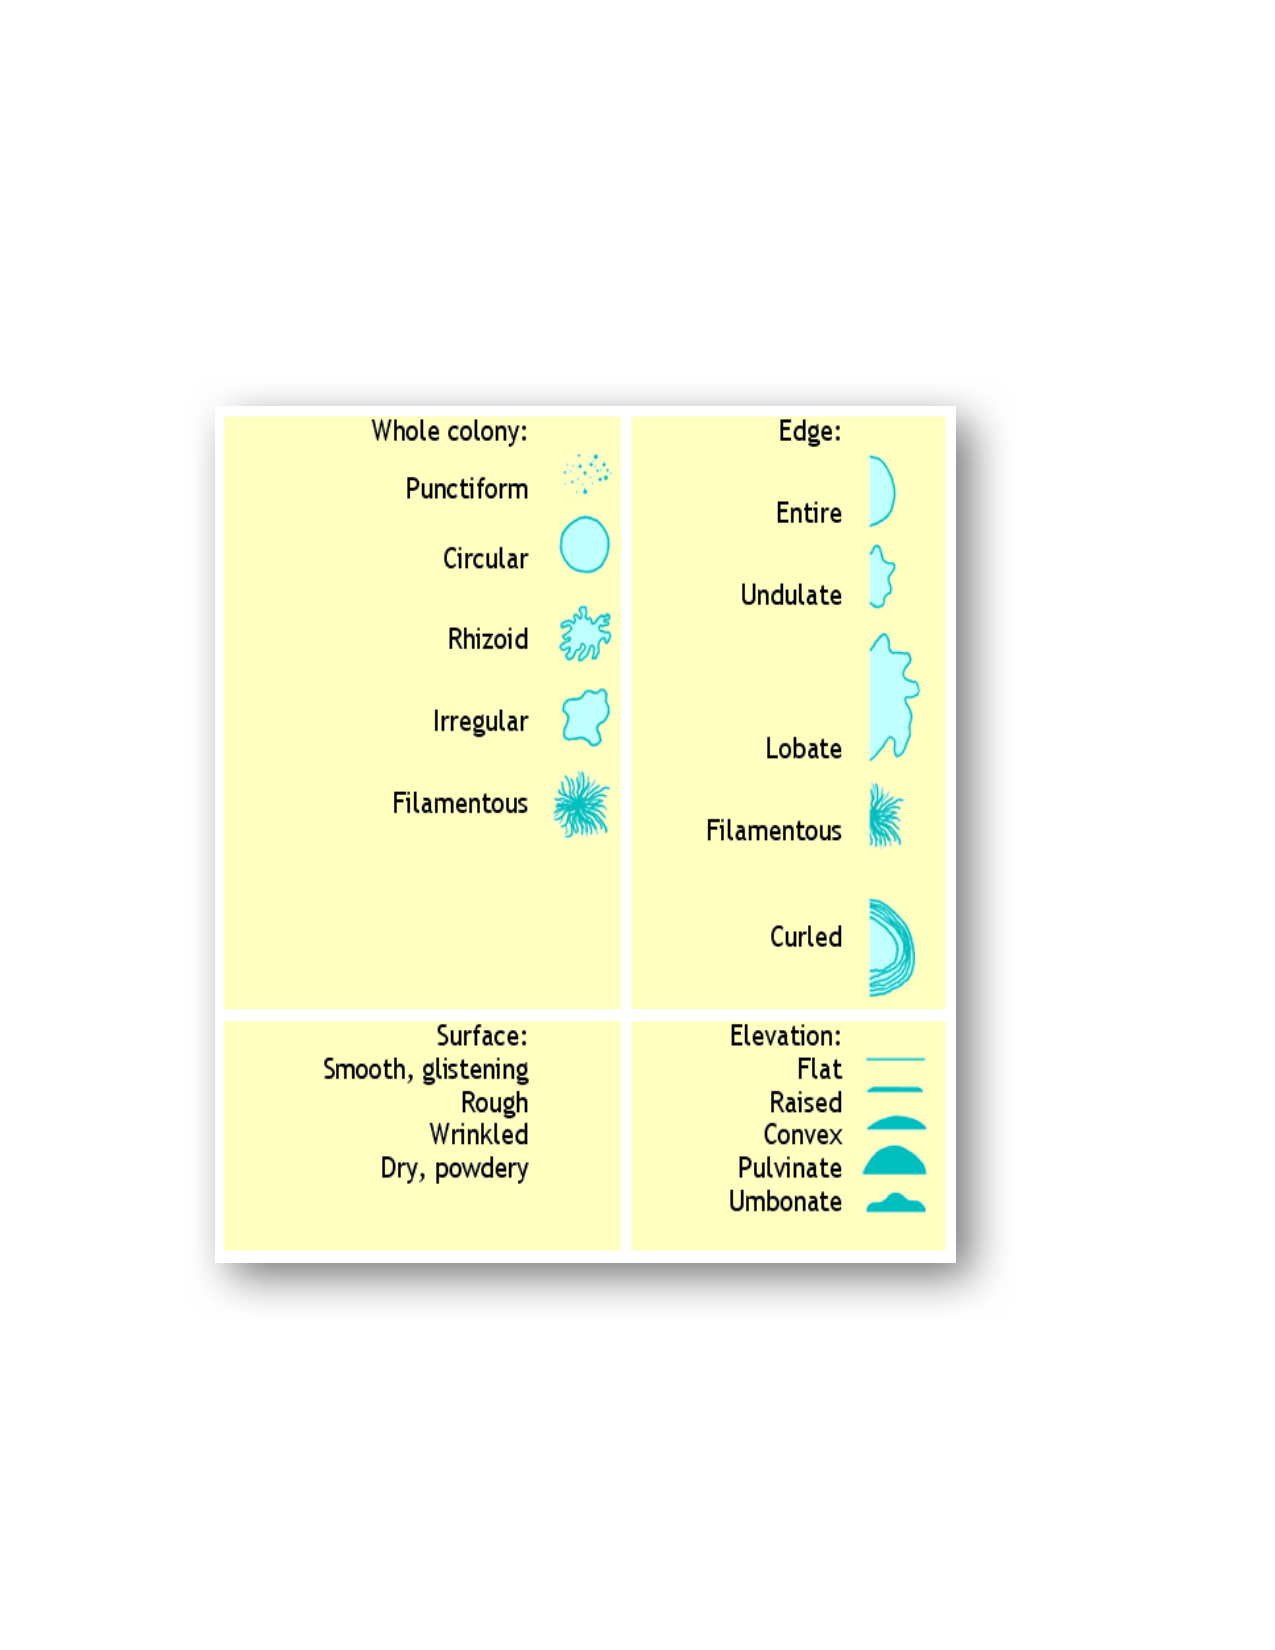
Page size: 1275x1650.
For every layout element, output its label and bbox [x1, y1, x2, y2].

picture [215, 406, 956, 1263]
